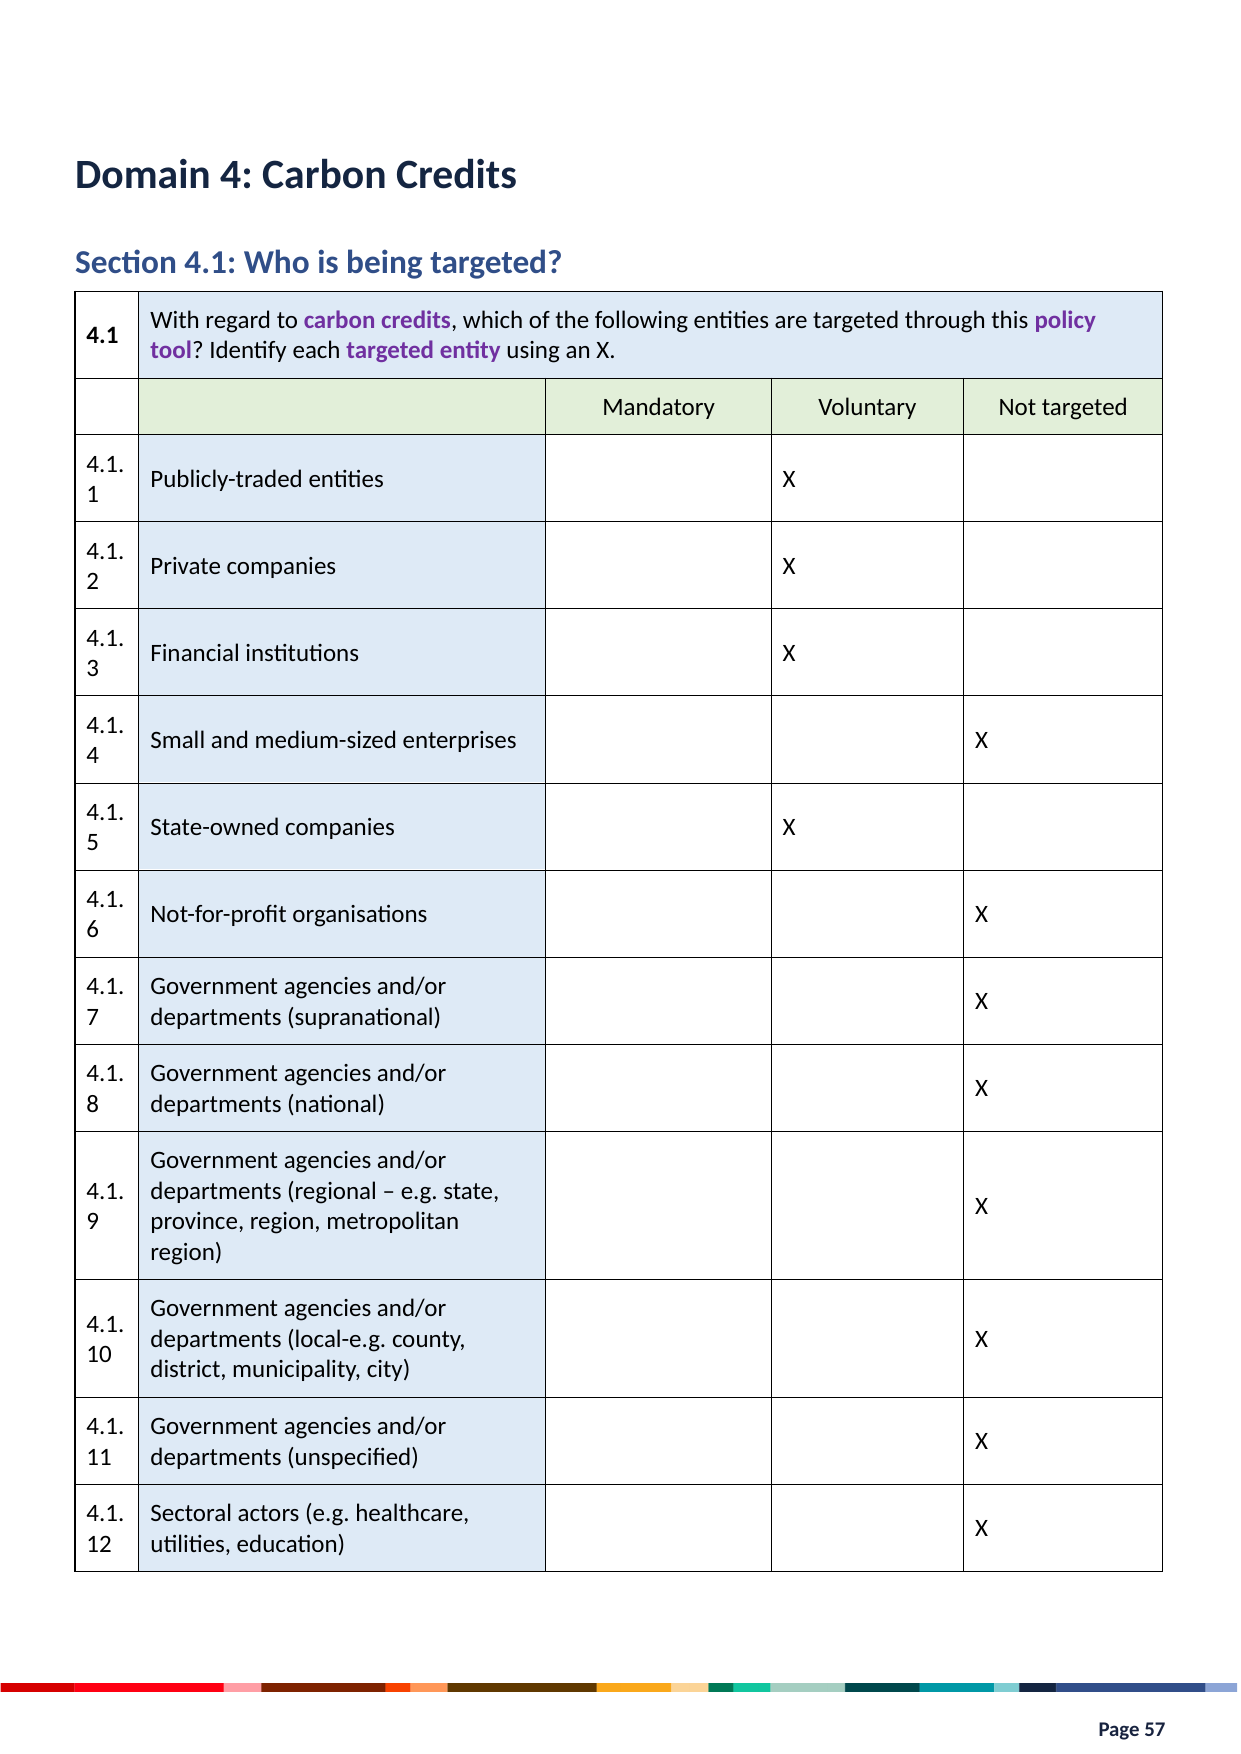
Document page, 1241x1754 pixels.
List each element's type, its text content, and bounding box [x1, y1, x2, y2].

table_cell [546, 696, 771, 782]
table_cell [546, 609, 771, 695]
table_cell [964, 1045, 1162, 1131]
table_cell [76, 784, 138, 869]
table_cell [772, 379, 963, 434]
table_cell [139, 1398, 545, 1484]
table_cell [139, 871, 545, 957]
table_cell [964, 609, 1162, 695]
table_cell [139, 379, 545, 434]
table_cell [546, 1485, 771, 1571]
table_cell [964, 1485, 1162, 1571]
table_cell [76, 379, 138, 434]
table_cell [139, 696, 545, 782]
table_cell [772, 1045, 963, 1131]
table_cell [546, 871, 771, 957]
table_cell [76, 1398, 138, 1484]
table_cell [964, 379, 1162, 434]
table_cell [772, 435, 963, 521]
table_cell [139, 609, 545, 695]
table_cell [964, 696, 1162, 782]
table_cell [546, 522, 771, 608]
subtitle Section 4.1: Who is being targeted? [75, 241, 1165, 282]
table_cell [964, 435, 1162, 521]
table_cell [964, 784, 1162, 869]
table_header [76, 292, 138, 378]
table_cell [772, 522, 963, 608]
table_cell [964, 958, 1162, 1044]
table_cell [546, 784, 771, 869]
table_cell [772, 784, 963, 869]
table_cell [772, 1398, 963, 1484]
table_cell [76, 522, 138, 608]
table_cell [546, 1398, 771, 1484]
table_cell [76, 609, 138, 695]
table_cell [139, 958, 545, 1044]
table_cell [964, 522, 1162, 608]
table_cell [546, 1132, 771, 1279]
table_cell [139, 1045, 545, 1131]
subtitle Domain 4: Carbon Credits [75, 148, 1165, 199]
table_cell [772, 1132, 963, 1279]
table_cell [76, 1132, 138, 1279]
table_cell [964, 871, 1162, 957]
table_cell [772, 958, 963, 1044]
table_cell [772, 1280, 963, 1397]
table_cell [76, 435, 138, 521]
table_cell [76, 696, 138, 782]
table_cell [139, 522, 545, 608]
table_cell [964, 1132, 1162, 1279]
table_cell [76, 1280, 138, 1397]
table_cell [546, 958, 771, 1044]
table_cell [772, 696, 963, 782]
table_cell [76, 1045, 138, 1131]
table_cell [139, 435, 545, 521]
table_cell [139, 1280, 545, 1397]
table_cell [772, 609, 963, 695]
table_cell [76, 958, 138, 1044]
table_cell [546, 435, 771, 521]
picture [0, 1683, 1236, 1692]
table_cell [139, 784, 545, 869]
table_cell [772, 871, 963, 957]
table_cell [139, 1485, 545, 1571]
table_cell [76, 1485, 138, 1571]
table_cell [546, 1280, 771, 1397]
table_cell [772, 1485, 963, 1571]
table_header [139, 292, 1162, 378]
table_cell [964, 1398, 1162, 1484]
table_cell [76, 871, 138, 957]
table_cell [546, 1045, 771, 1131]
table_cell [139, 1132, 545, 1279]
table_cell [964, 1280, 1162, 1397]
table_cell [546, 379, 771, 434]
